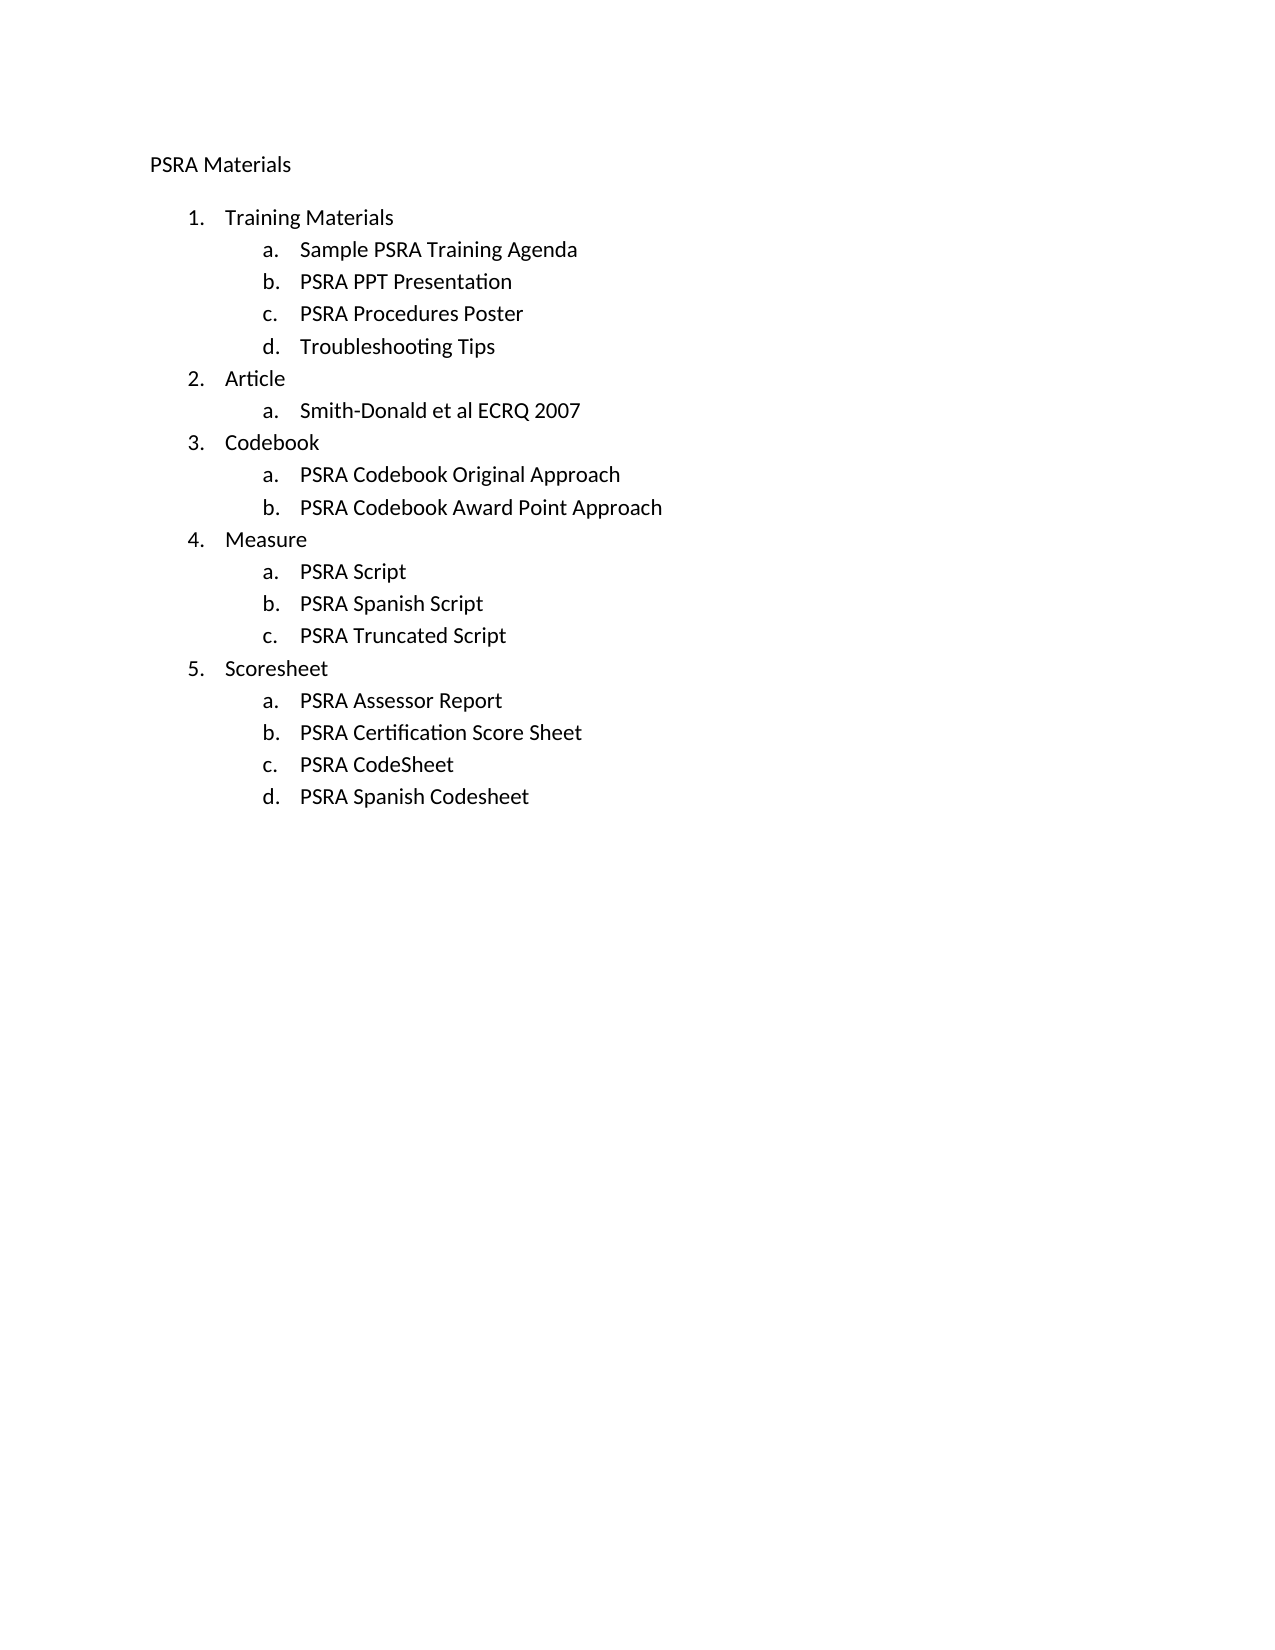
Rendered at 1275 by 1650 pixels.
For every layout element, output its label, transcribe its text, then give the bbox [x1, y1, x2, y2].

list Training Materials [187, 203, 1125, 231]
list Measure [187, 525, 1125, 553]
list Scoresheet [187, 654, 1125, 682]
list PSRA CodeSheet [262, 750, 1125, 778]
list PSRA Spanish Script [262, 589, 1125, 617]
list PSRA Codebook Original Approach [262, 461, 1125, 488]
list Codebook [187, 428, 1125, 456]
list PSRA Spanish Codesheet [262, 782, 1125, 810]
list PSRA Truncated Script [262, 621, 1125, 649]
list PSRA PPT Presentation [262, 267, 1125, 295]
list Article [187, 364, 1125, 392]
list PSRA Assessor Report [262, 686, 1125, 714]
list PSRA Script [262, 557, 1125, 585]
list Troubleshooting Tips [262, 332, 1125, 360]
list PSRA Certification Score Sheet [262, 718, 1125, 746]
list Smith-Donald et al ECRQ 2007 [262, 396, 1125, 424]
list PSRA Codebook Award Point Approach [262, 493, 1125, 521]
list PSRA Procedures Poster [262, 299, 1125, 328]
text PSRA Materials [150, 150, 1125, 178]
list Sample PSRA Training Agenda [262, 235, 1125, 263]
